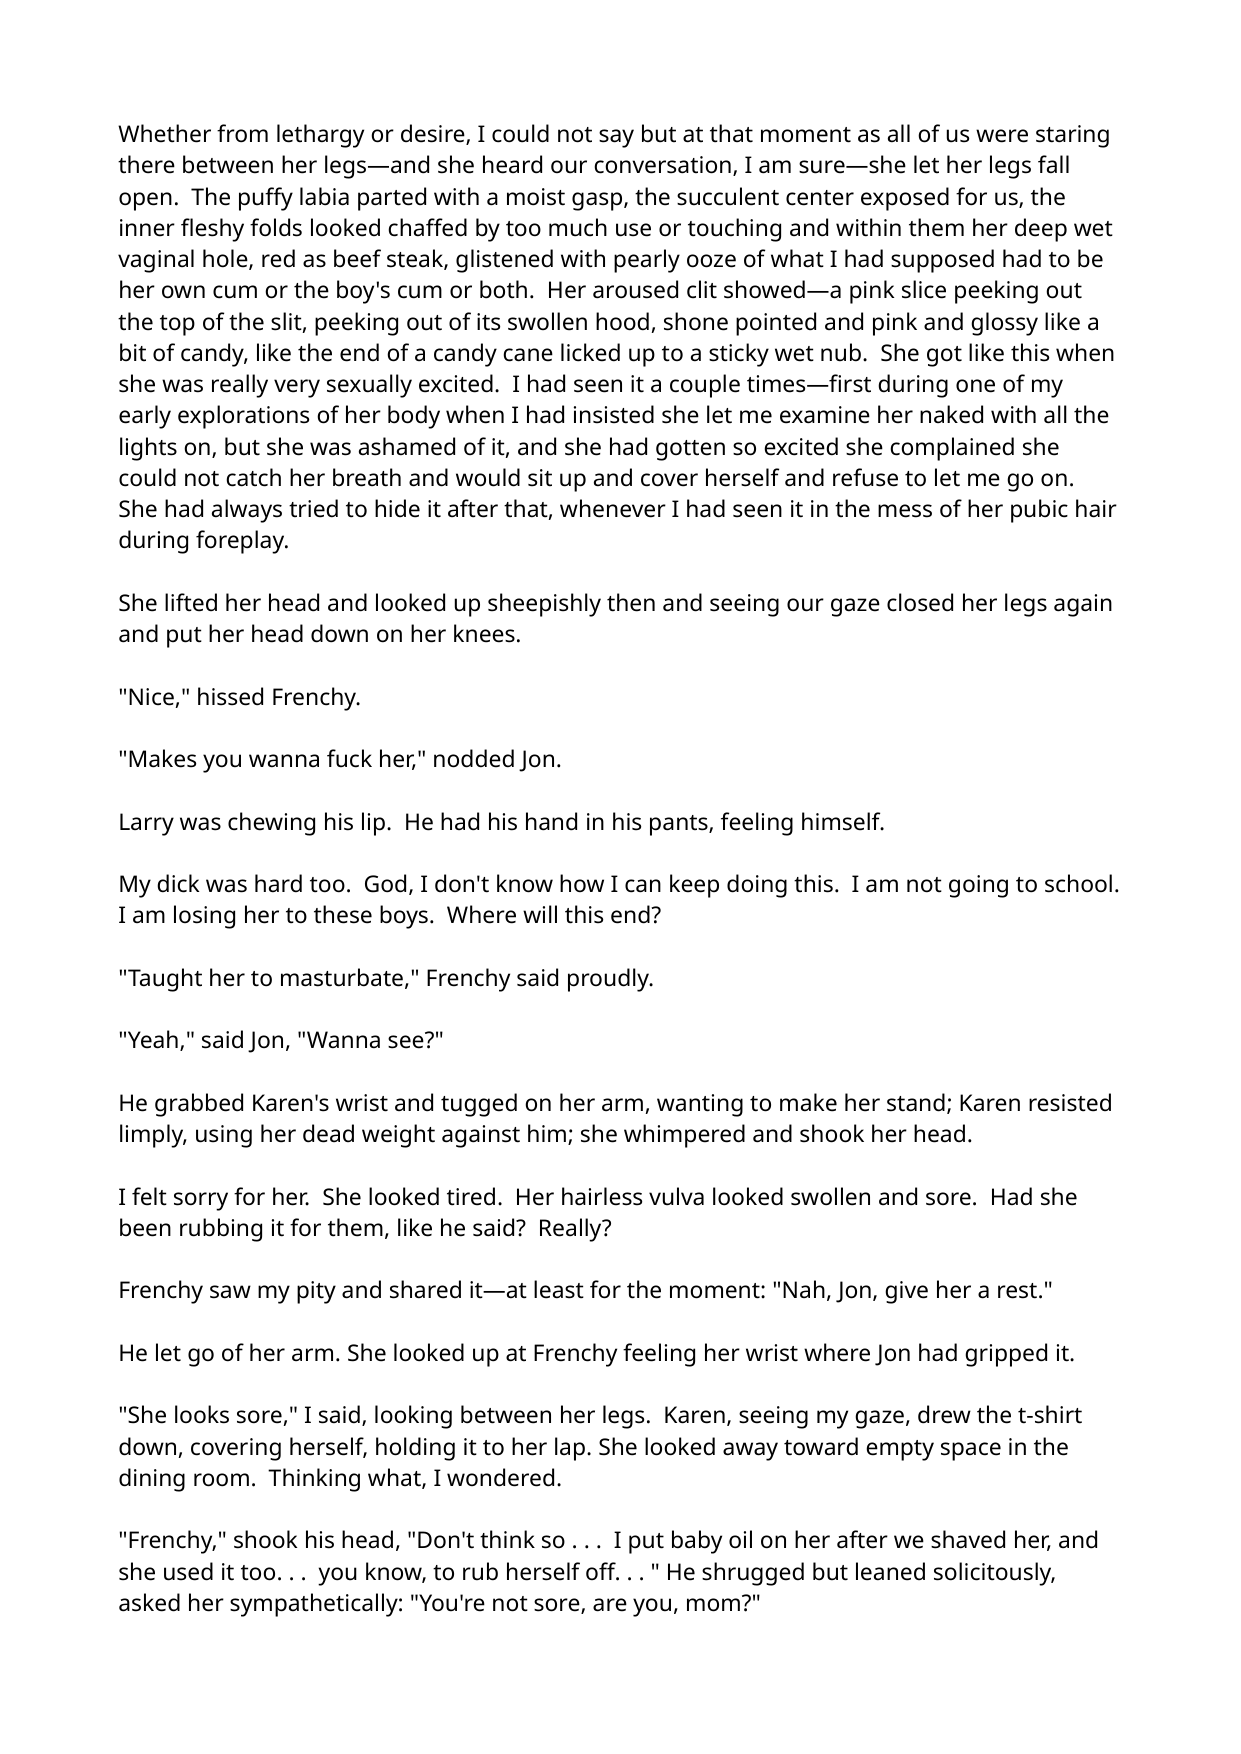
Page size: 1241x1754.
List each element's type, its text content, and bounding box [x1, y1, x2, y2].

text She lifted her head and looked up sheepishly then and seeing our gaze closed her legs again and put her head down on her knees. [118, 587, 1122, 649]
text He let go of her arm. She looked up at Frenchy feeling her wrist where Jon had gripped it. [118, 1337, 1122, 1368]
text He grabbed Karen's wrist and tugged on her arm, wanting to make her stand; Karen resisted limply, using her dead weight against him; she whimpered and shook her head. [118, 1087, 1122, 1149]
text "Yeah," said Jon, "Wanna see?" [118, 1024, 1122, 1056]
text I felt sorry for her. She looked tired. Her hairless vulva looked swollen and sore. Had she been rubbing it for them, like he said? Really? [118, 1181, 1122, 1243]
text "Taught her to masturbate," Frenchy said proudly. [118, 962, 1122, 993]
text Frenchy saw my pity and shared it—at least for the moment: "Nah, Jon, give her a rest." [118, 1274, 1122, 1306]
text "Nice," hissed Frenchy. [118, 681, 1122, 712]
text "She looks sore," I said, looking between her legs. Karen, seeing my gaze, drew the t-shirt down, covering herself, holding it to her lap. She looked away toward empty space in the dining room. Thinking what, I wondered. [118, 1399, 1122, 1493]
text "Frenchy," shook his head, "Don't think so . . . I put baby oil on her after we shaved her, and she used it too. . . you know, to rub herself off. . . " He shrugged but leaned solicitously, asked her sympathetically: "You're not sore, are you, mom?" [118, 1524, 1122, 1618]
text Larry was chewing his lip. He had his hand in his pants, feeling himself. [118, 806, 1122, 837]
text My dick was hard too. God, I don't know how I can keep doing this. I am not going to school. I am losing her to these boys. Where will this end? [118, 868, 1122, 931]
text Whether from lethargy or desire, I could not say but at that moment as all of us were staring there between her legs—and she heard our conversation, I am sure—she let her legs fall open. The puffy labia parted with a moist gasp, the succulent center exposed for us, the inner fleshy folds looked chaffed by too much use or touching and within them her deep wet vaginal hole, red as beef steak, glistened with pearly ooze of what I had supposed had to be her own cum or the boy's cum or both. Her aroused clit showed—a pink slice peeking out the top of the slit, peeking out of its swollen hood, shone pointed and pink and glossy like a bit of candy, like the end of a candy cane licked up to a sticky wet nub. She got like this when she was really very sexually excited. I had seen it a couple times—first during one of my early explorations of her body when I had insisted she let me examine her naked with all the lights on, but she was ashamed of it, and she had gotten so excited she complained she could not catch her breath and would sit up and cover herself and refuse to let me go on. She had always tried to hide it after that, whenever I had seen it in the mess of her pubic hair during foreplay. [118, 118, 1122, 556]
text "Makes you wanna fuck her," nodded Jon. [118, 743, 1122, 774]
